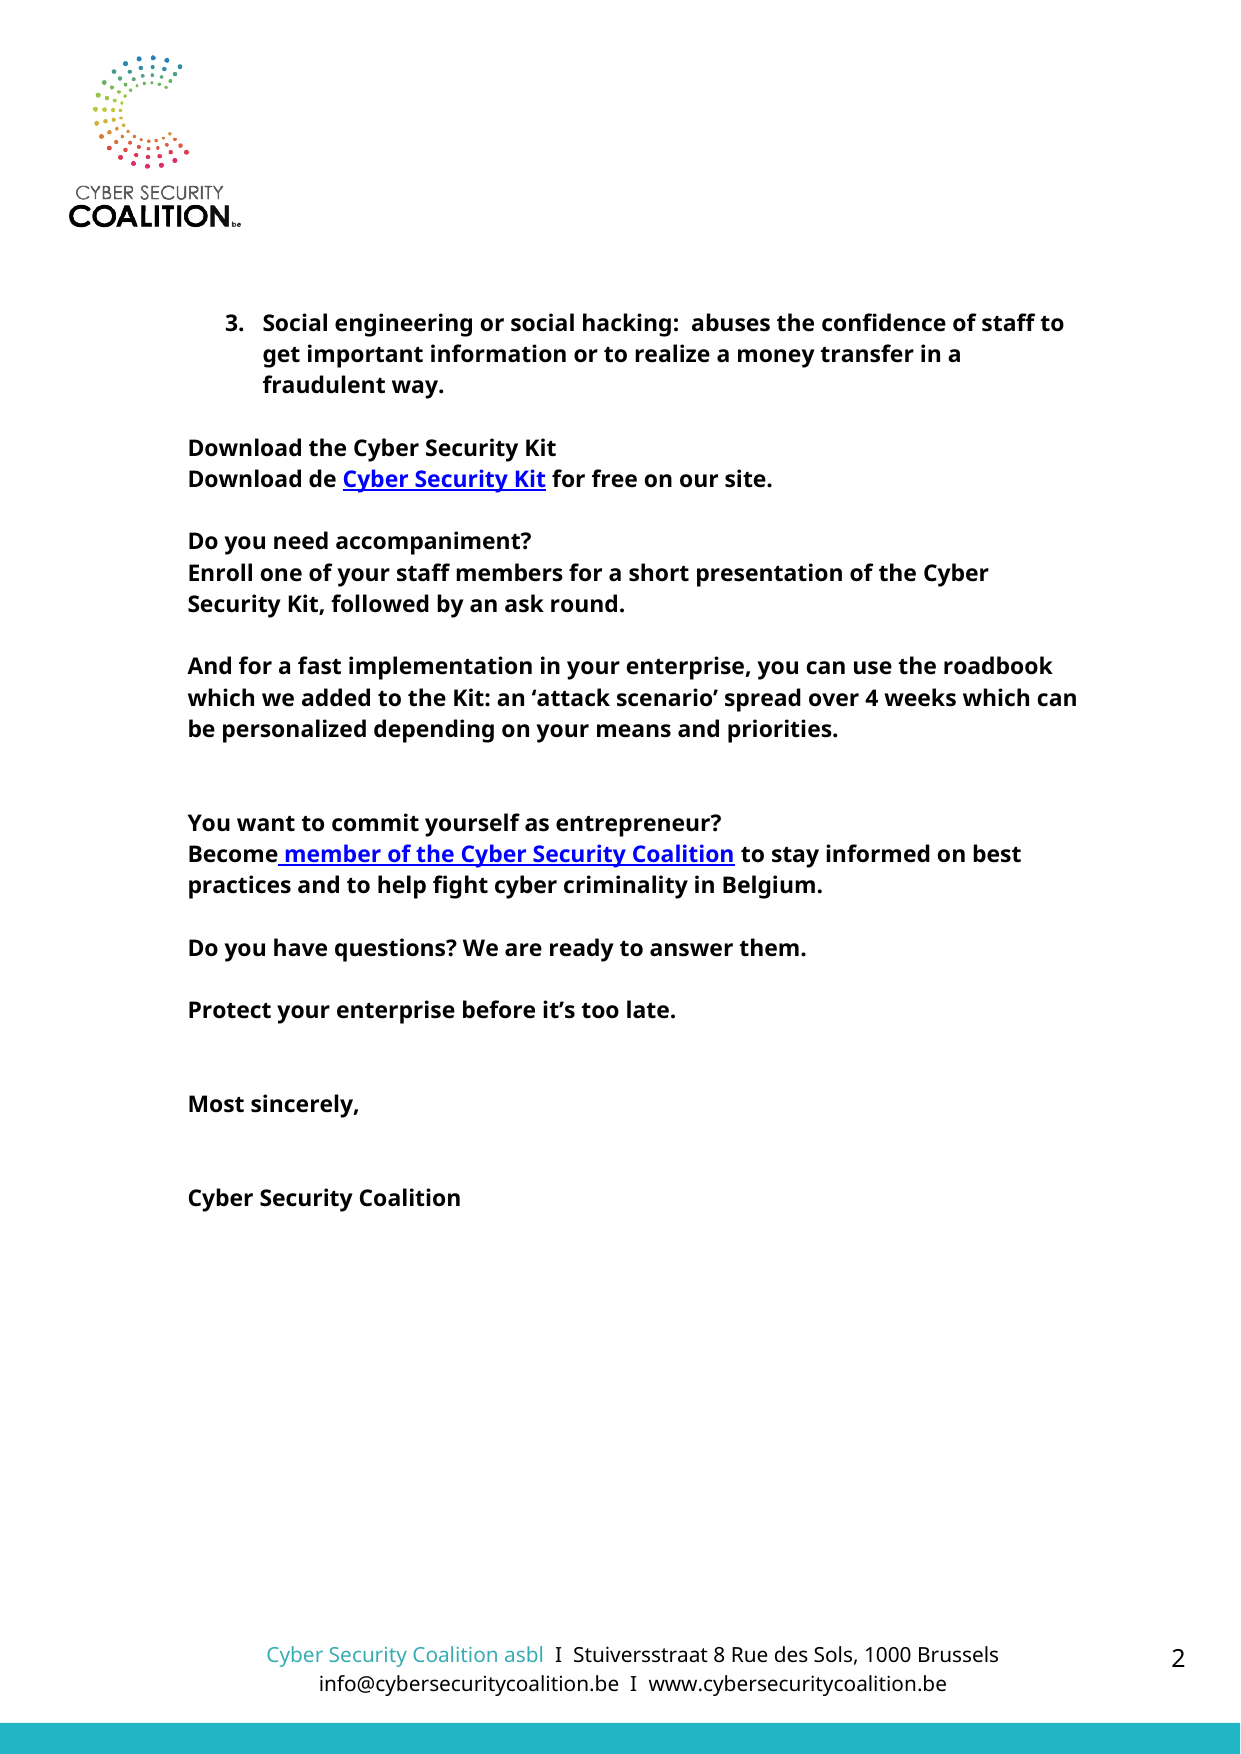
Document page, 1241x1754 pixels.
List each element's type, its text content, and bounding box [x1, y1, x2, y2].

text And for a fast implementation in your enterprise, you can use the roadbook which we added to the Kit: an ‘attack scenario’ spread over 4 weeks which can be personalized depending on your means and priorities. [187, 650, 1078, 744]
text Do you have questions? We are ready to answer them. [187, 932, 1078, 963]
text Become member of the Cyber Security Coalition to stay informed on best practices and to help fight cyber criminality in Belgium. [187, 838, 1078, 900]
text Cyber Security Coalition [187, 1182, 1078, 1213]
text Do you need accompaniment? [187, 525, 1078, 557]
text Download de Cyber Security Kit for free on our site. [187, 463, 1078, 494]
text Enroll one of your staff members for a short presentation of the Cyber Security Kit, followed by an ask round. [187, 557, 1078, 619]
list Social engineering or social hacking: abuses the confidence of staff to get important information or to realize a money transfer in a fraudulent way. [225, 307, 1078, 400]
text Download the Cyber Security Kit [187, 432, 1078, 463]
picture [64, 46, 248, 231]
text You want to commit yourself as entrepreneur? [187, 807, 1078, 838]
text Protect your enterprise before it’s too late. [187, 994, 1078, 1025]
text Most sincerely, [187, 1088, 1078, 1119]
